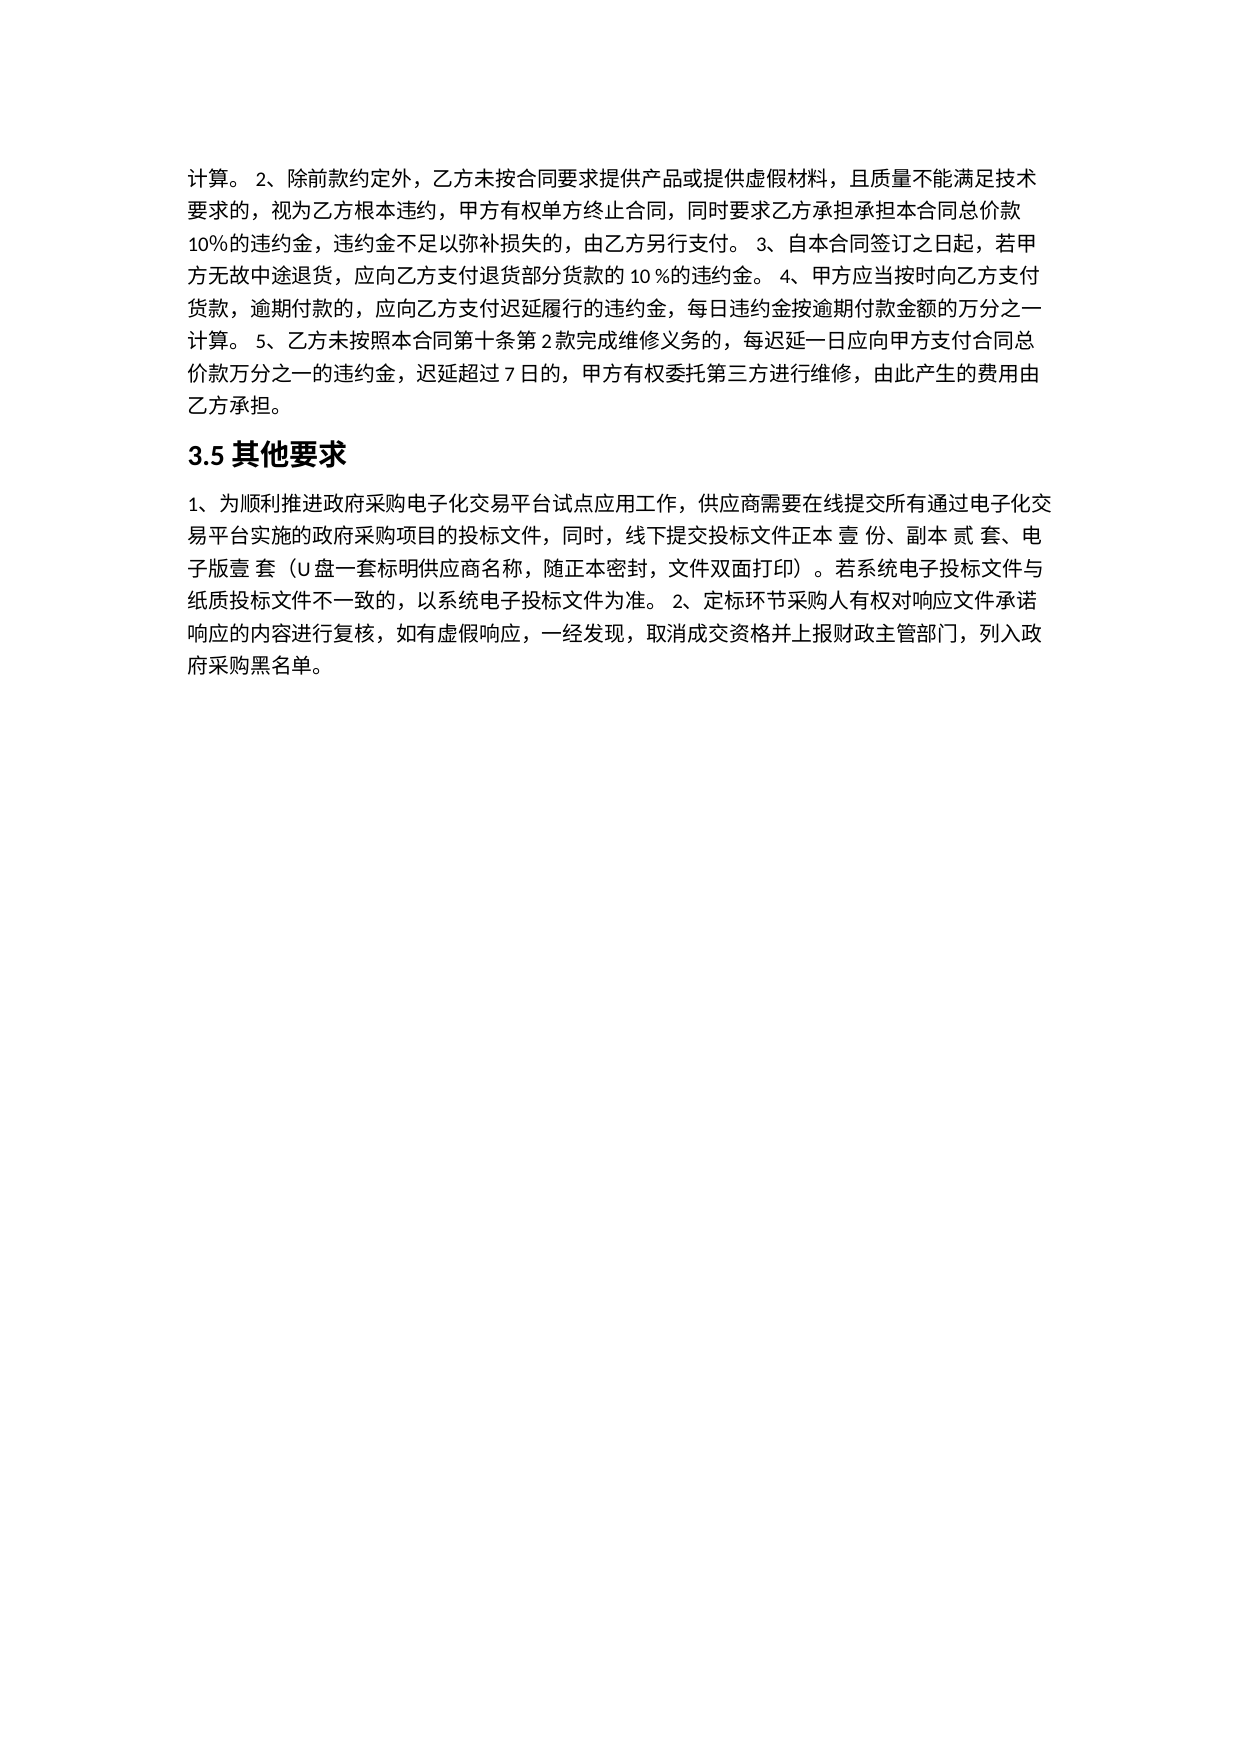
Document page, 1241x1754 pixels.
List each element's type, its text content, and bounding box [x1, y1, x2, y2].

text 3.5其他要求 [187, 422, 1053, 487]
text 1、为顺利推进政府采购电子化交易平台试点应用工作，供应商需要在线提交所有通过电子化交易平台实施的政府采购项目的投标文件，同时，线下提交投标文件正本 壹 份、副本 贰 套、电子版壹 套（U盘一套标明供应商名称，随正本密封，文件双面打印）。若系统电子投标文件与纸质投标文件不一致的，以系统电子投标文件为准。 2、定标环节采购人有权对响应文件承诺响应的内容进行复核，如有虚假响应，一经发现，取消成交资格并上报财政主管部门，列入政府采购黑名单。 [187, 487, 1053, 682]
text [187, 162, 1053, 422]
